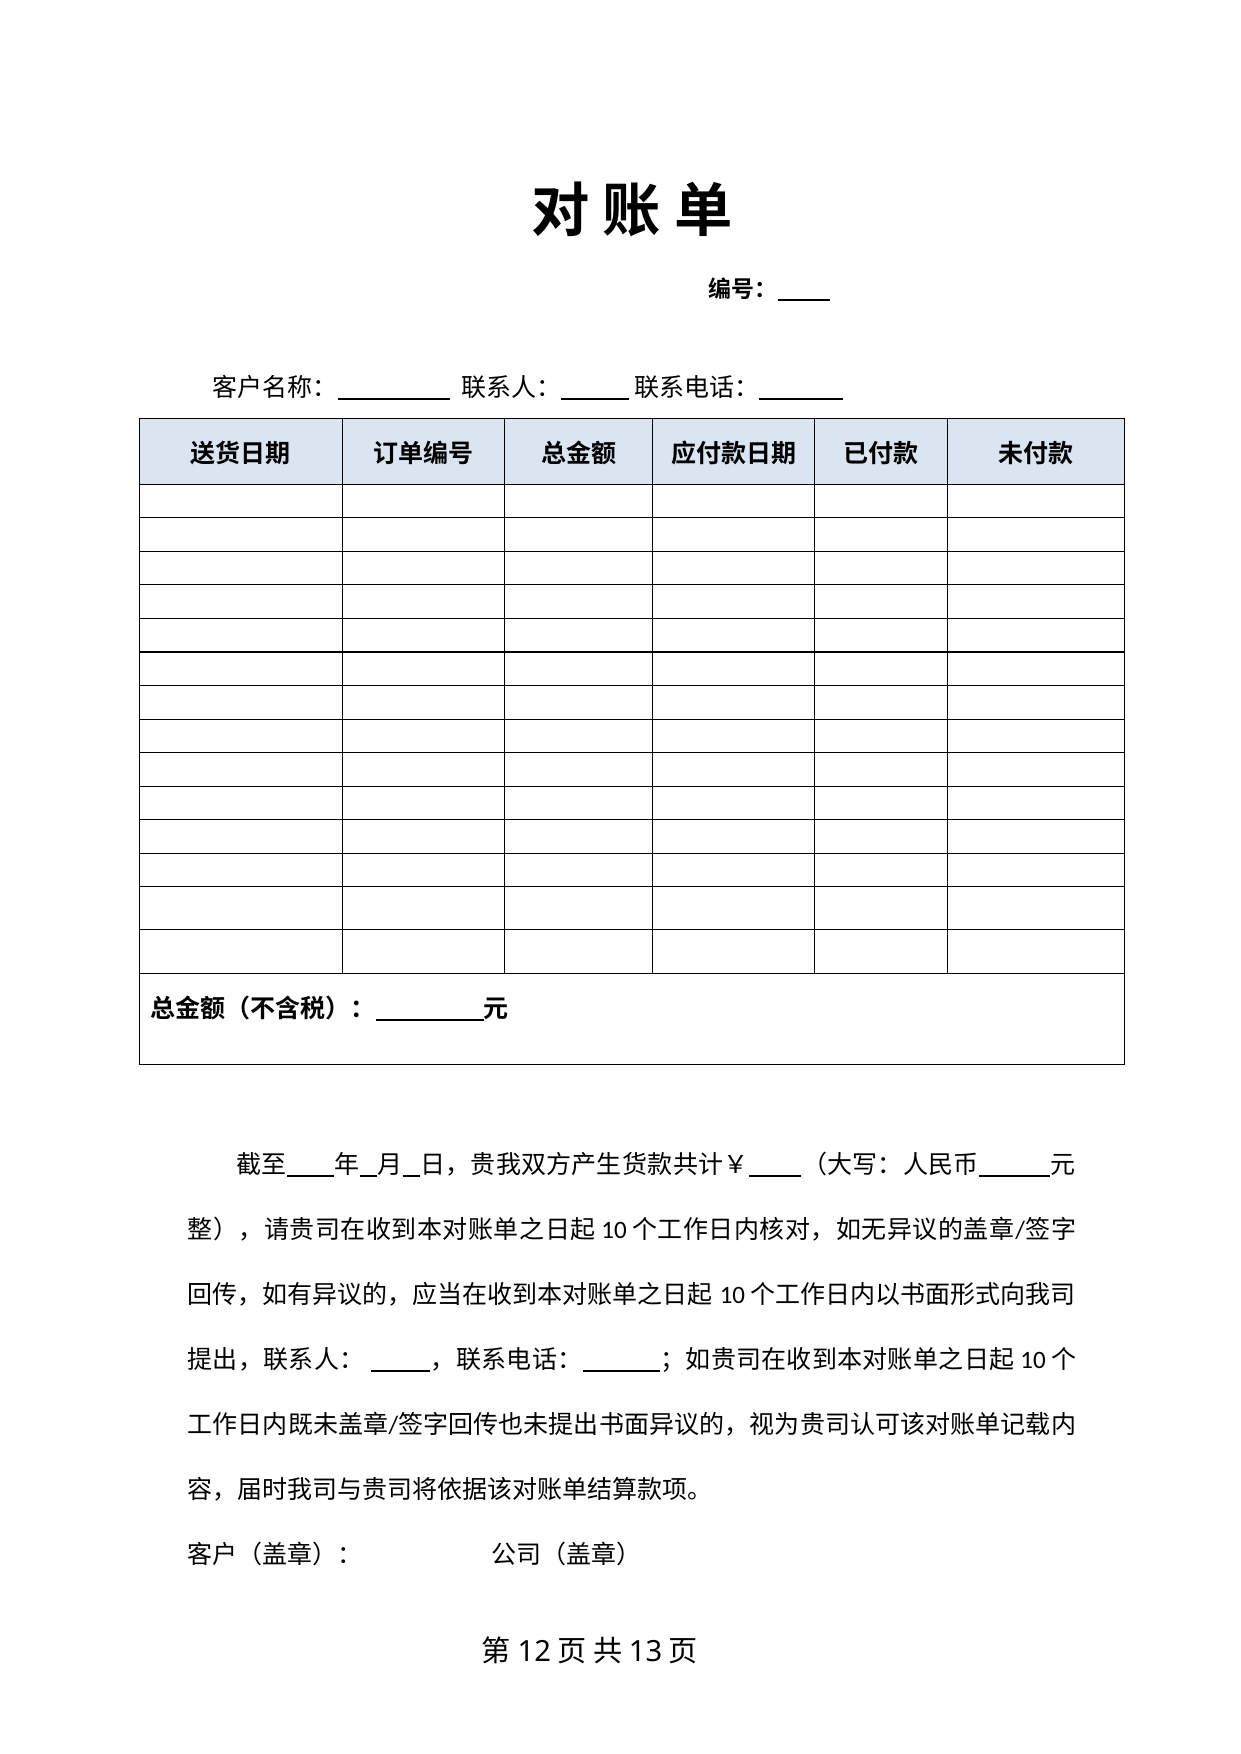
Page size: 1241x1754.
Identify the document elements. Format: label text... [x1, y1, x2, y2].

table_cell [653, 518, 814, 551]
table_cell [948, 619, 1124, 651]
table_cell [948, 753, 1124, 786]
table_cell 总金额（不含税）： 元 [140, 974, 1124, 1064]
text 客户名称： 联系人： 联系电话： [187, 353, 1076, 418]
table_header 送货日期 [140, 419, 342, 484]
table_cell [815, 686, 947, 718]
table_cell [505, 585, 652, 618]
table_cell [815, 619, 947, 651]
table_cell [653, 552, 814, 584]
text 编号： [187, 255, 1076, 320]
table_cell [948, 720, 1124, 752]
table_cell [653, 720, 814, 752]
text 客户（盖章）： 公司（盖章） [187, 1520, 1076, 1585]
table_cell [815, 930, 947, 973]
table_cell [653, 787, 814, 819]
table_cell [653, 820, 814, 853]
table_cell [343, 585, 504, 618]
table_cell [948, 585, 1124, 618]
table_cell [140, 518, 342, 551]
table_cell [343, 820, 504, 853]
table_header 应付款日期 [653, 419, 814, 484]
table_cell [948, 787, 1124, 819]
table_cell [140, 686, 342, 718]
table_cell [343, 653, 504, 685]
table_cell [815, 552, 947, 584]
table_cell [505, 619, 652, 651]
table_cell [343, 552, 504, 584]
table_cell [140, 930, 342, 973]
table_cell [343, 485, 504, 517]
table_cell [653, 485, 814, 517]
table_cell [948, 686, 1124, 718]
table_cell [505, 930, 652, 973]
table_cell [343, 930, 504, 973]
table_cell [815, 854, 947, 886]
table_cell [653, 653, 814, 685]
table_cell [343, 753, 504, 786]
table_cell [140, 653, 342, 685]
table_cell [140, 485, 342, 517]
table_cell [140, 753, 342, 786]
table_cell [140, 887, 342, 929]
table_cell [948, 930, 1124, 973]
table_cell [948, 552, 1124, 584]
table_cell [505, 552, 652, 584]
table_cell [653, 887, 814, 929]
table_cell [140, 787, 342, 819]
table_header 未付款 [948, 419, 1124, 484]
table_cell [505, 686, 652, 718]
table_cell [948, 653, 1124, 685]
table_header 总金额 [505, 419, 652, 484]
table_cell [505, 653, 652, 685]
table_cell [140, 720, 342, 752]
table_cell [815, 585, 947, 618]
table_cell [653, 686, 814, 718]
table_cell [815, 820, 947, 853]
table_cell [140, 619, 342, 651]
table_cell [505, 787, 652, 819]
table_cell [505, 720, 652, 752]
table_cell [343, 787, 504, 819]
table_cell [948, 887, 1124, 929]
table_cell [343, 518, 504, 551]
table_cell [948, 820, 1124, 853]
table_cell [505, 518, 652, 551]
table_header 订单编号 [343, 419, 504, 484]
table_cell [653, 753, 814, 786]
table_cell [815, 720, 947, 752]
table_cell [140, 552, 342, 584]
table_cell [505, 820, 652, 853]
table_cell [815, 787, 947, 819]
table_cell [140, 854, 342, 886]
table_cell [505, 854, 652, 886]
table_cell [653, 585, 814, 618]
table_cell [815, 518, 947, 551]
table_cell [815, 653, 947, 685]
table_cell [505, 485, 652, 517]
table_cell [815, 485, 947, 517]
table_cell [815, 887, 947, 929]
table_cell [653, 619, 814, 651]
text 截至 年 月 日，贵我双方产生货款共计￥ （大写：人民币 元整），请贵司在收到本对账单之日起10个工作日内核对，如无异议的盖章/签字回传，如有异议的，应当在收到本对账单之日起10个工作日内以书面形式向我司提出，联系人： ，联系电话： ；如贵司在收到本对账单之日起10个工作日内既未盖章/签字回传也未提出书面异议的，视为贵司认可该对账单记载内容，届时我司与贵司将依据该对账单结算款项。 [187, 1130, 1076, 1520]
table_cell [653, 930, 814, 973]
table_cell [505, 887, 652, 929]
table_cell [343, 686, 504, 718]
table_cell [140, 820, 342, 853]
text 对 账 单 [187, 158, 1076, 255]
table_cell [343, 854, 504, 886]
table_cell [653, 854, 814, 886]
table_cell [343, 720, 504, 752]
table_cell [343, 887, 504, 929]
table_cell [948, 485, 1124, 517]
table_cell [505, 753, 652, 786]
table_cell [948, 854, 1124, 886]
table_cell [815, 753, 947, 786]
table_cell [948, 518, 1124, 551]
table_cell [343, 619, 504, 651]
table_header 已付款 [815, 419, 947, 484]
table_cell [140, 585, 342, 618]
